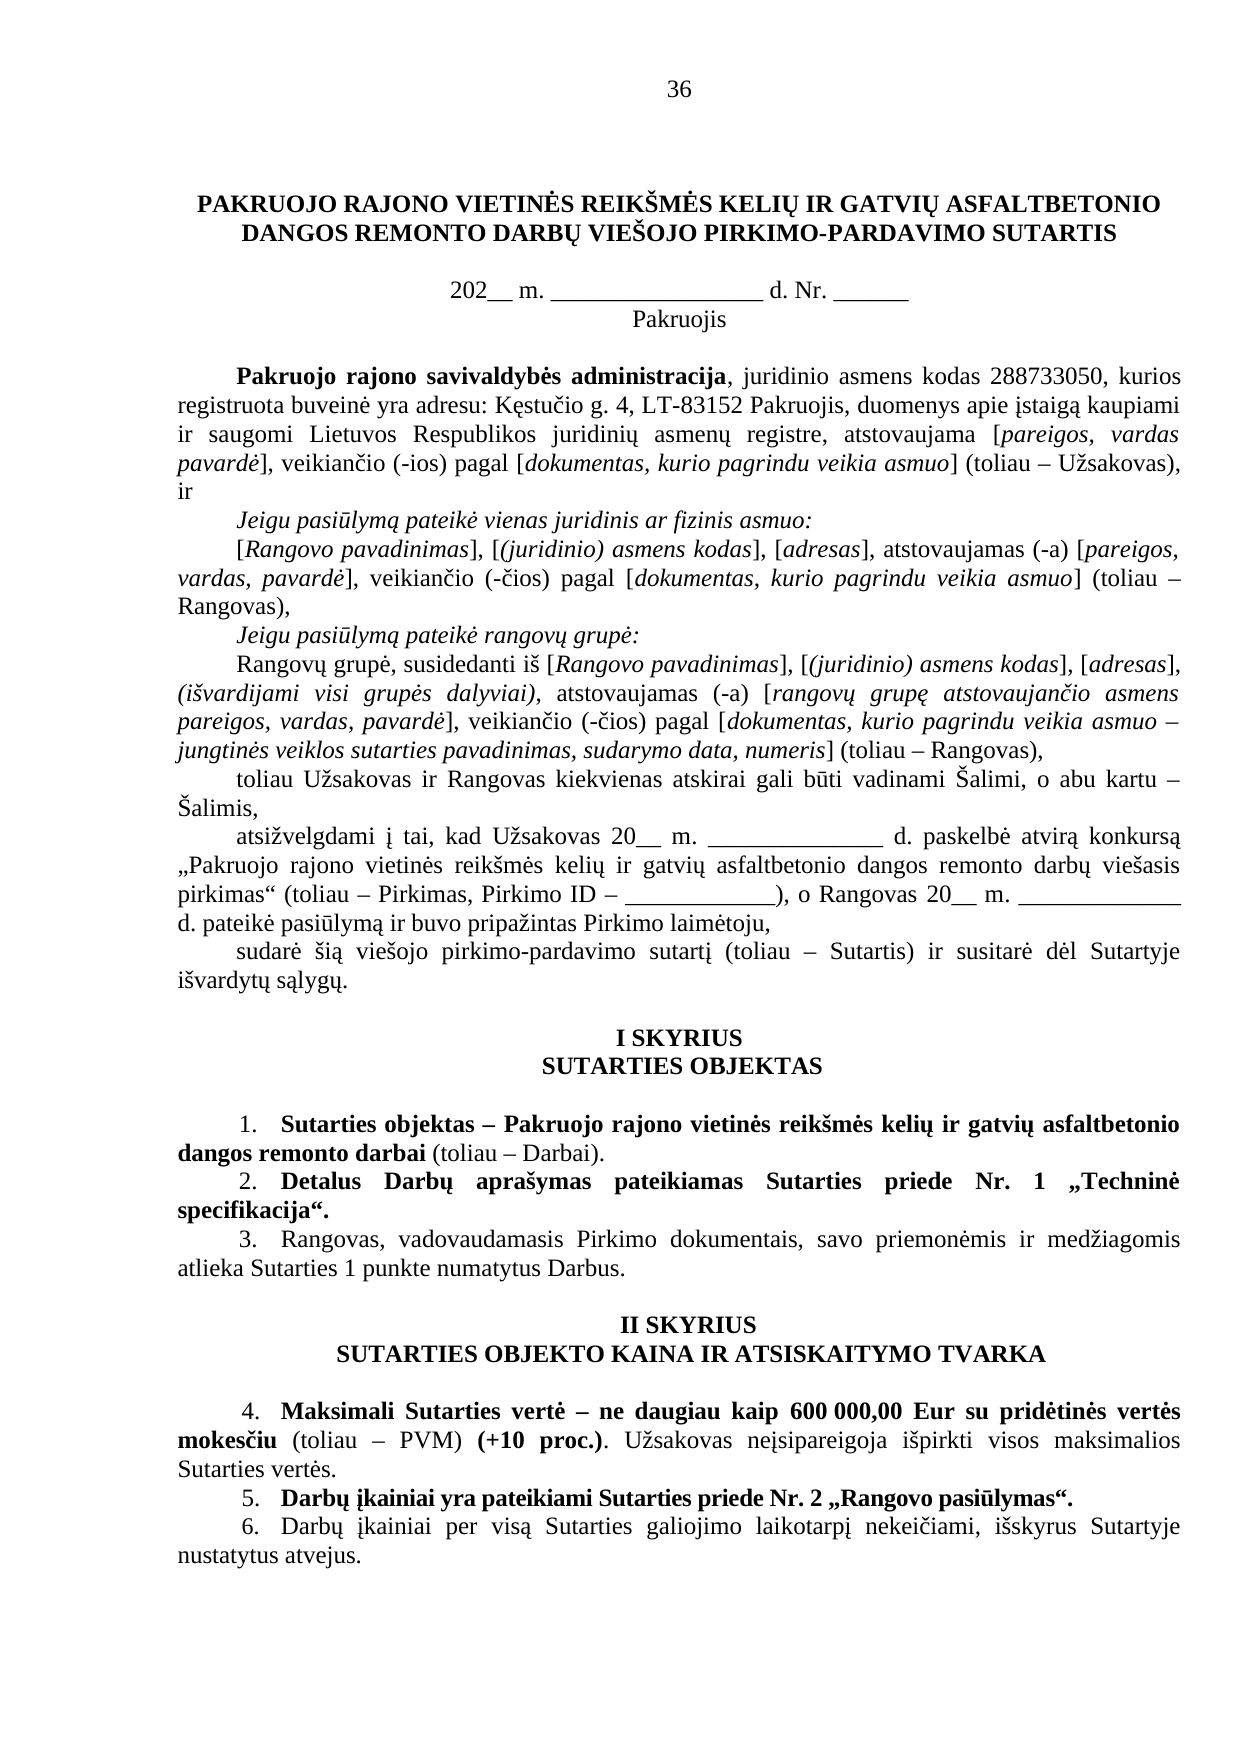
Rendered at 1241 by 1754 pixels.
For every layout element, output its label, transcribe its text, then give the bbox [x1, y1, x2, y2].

text Pakruojo rajono vietinės reikšmės kelių ir gatvių asfaltbetonio dangos remonto darbų VIEŠOJO pirkimo-PARDAVIMO SUTARTIS [177, 189, 1181, 246]
text toliau Užsakovas ir Rangovas kiekvienas atskirai gali būti vadinami Šalimi, o abu kartu – Šalimis, [177, 764, 1181, 821]
text SUTARTIES OBJEKTAS [177, 1051, 1181, 1080]
list Detalus Darbų aprašymas pateikiamas Sutarties priede Nr. 1 „Techninė specifikacija“. [177, 1166, 1181, 1224]
text Jeigu pasiūlymą pateikė vienas juridinis ar fizinis asmuo: [177, 505, 1181, 534]
text SUTARTIES OBJEKTO KAINA IR ATSISKAITYMO TVARKA [177, 1339, 1199, 1368]
text Pakruojo rajono savivaldybės administracija, juridinio asmens kodas 288733050, kurios registruota buveinė yra adresu: Kęstučio g. 4, LT-83152 Pakruojis, duomenys apie įstaigą kaupiami ir saugomi Lietuvos Respublikos juridinių asmenų registre, atstovaujama [pareigos, vardas pavardė], veikiančio (-ios) pagal [dokumentas, kurio pagrindu veikia asmuo] (toliau – Užsakovas), ir [177, 361, 1181, 505]
text atsižvelgdami į tai, kad Užsakovas 20__ m. ______________ d. paskelbė atvirą konkursą „Pakruojo rajono vietinės reikšmės kelių ir gatvių asfaltbetonio dangos remonto darbų viešasis pirkimas“ (toliau – Pirkimas, Pirkimo ID – ____________), o Rangovas 20__ m. _____________ d. pateikė pasiūlymą ir buvo pripažintas Pirkimo laimėtoju, [177, 821, 1181, 936]
text I SKYRIUS [177, 1023, 1181, 1051]
list Darbų įkainiai per visą Sutarties galiojimo laikotarpį nekeičiami, išskyrus Sutartyje nustatytus atvejus. [177, 1511, 1181, 1569]
text Jeigu pasiūlymą pateikė rangovų grupė: [177, 620, 1181, 649]
text [Rangovo pavadinimas], [(juridinio) asmens kodas], [adresas], atstovaujamas (-a) [pareigos, vardas, pavardė], veikiančio (-čios) pagal [dokumentas, kurio pagrindu veikia asmuo] (toliau – Rangovas), [177, 534, 1181, 620]
text Rangovų grupė, susidedanti iš [Rangovo pavadinimas], [(juridinio) asmens kodas], [adresas], (išvardijami visi grupės dalyviai), atstovaujamas (-a) [rangovų grupę atstovaujančio asmens pareigos, vardas, pavardė], veikiančio (-čios) pagal [dokumentas, kurio pagrindu veikia asmuo – jungtinės veiklos sutarties pavadinimas, sudarymo data, numeris] (toliau – Rangovas), [177, 649, 1181, 764]
text II SKYRIUS [177, 1310, 1199, 1339]
text Pakruojis [177, 304, 1181, 333]
text 202__ m. _________________ d. Nr. ______ [177, 275, 1181, 304]
list Maksimali Sutarties vertė – ne daugiau kaip 600 000,00 Eur su pridėtinės vertės mokesčiu (toliau – PVM) (+10 proc.). Užsakovas neįsipareigoja išpirkti visos maksimalios Sutarties vertės. [177, 1396, 1181, 1483]
list Rangovas, vadovaudamasis Pirkimo dokumentais, savo priemonėmis ir medžiagomis atlieka Sutarties 1 punkte numatytus Darbus. [177, 1224, 1181, 1281]
text sudarė šią viešojo pirkimo-pardavimo sutartį (toliau – Sutartis) ir susitarė dėl Sutartyje išvardytų sąlygų. [177, 936, 1181, 994]
list Sutarties objektas – Pakruojo rajono vietinės reikšmės kelių ir gatvių asfaltbetonio dangos remonto darbai (toliau – Darbai). [177, 1109, 1181, 1166]
list Darbų įkainiai yra pateikiami Sutarties priede Nr. 2 „Rangovo pasiūlymas“. [177, 1483, 1181, 1511]
